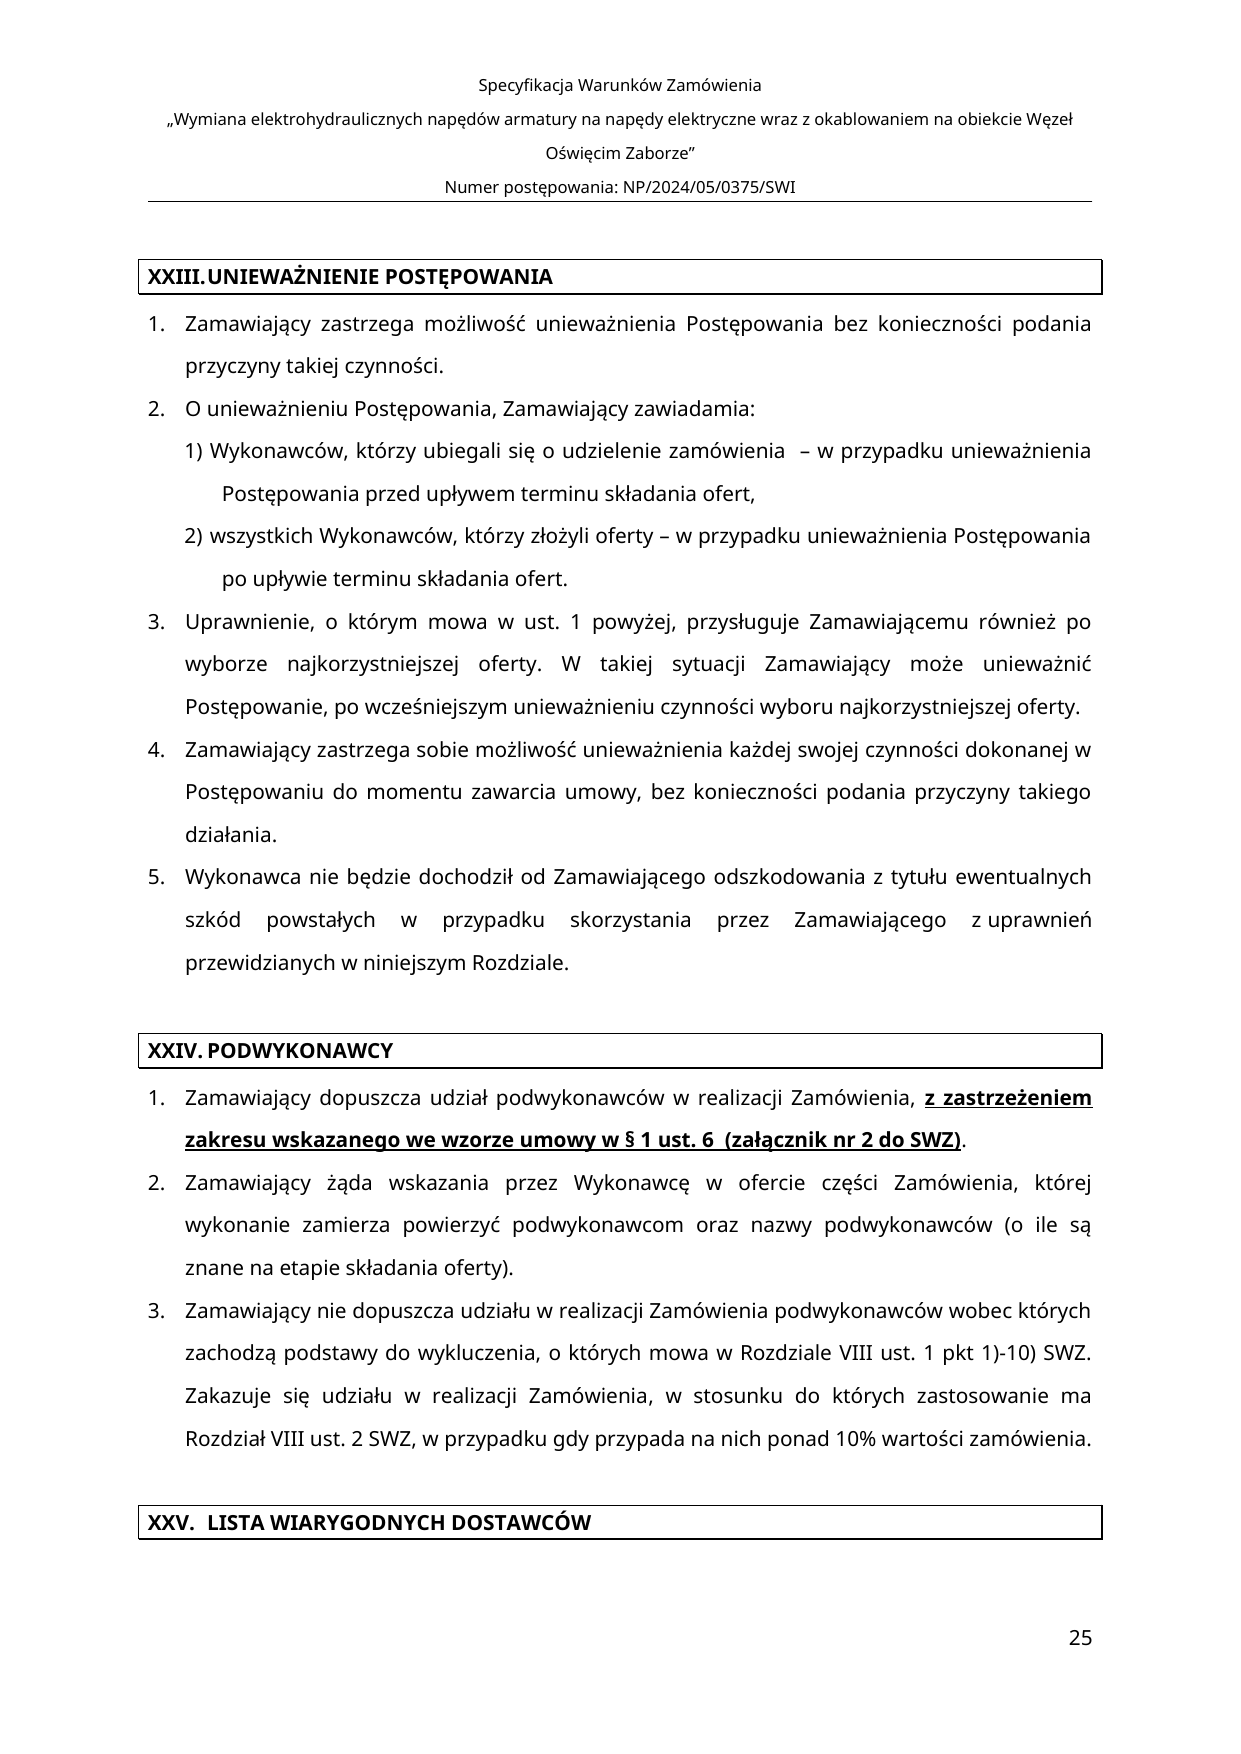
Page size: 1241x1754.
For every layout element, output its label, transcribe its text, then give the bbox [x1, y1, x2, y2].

list Zamawiający żąda wskazania przez Wykonawcę w ofercie części Zamówienia, której wykonanie zamierza powierzyć podwykonawcom oraz nazwy podwykonawców (o ile są znane na etapie składania oferty). [148, 1168, 1092, 1282]
list PODWYKONAWCY [139, 1034, 1101, 1067]
list Zamawiający zastrzega możliwość unieważnienia Postępowania bez konieczności podania przyczyny takiej czynności. [148, 309, 1092, 380]
list Zamawiający nie dopuszcza udziału w realizacji Zamówienia podwykonawców wobec których zachodzą podstawy do wykluczenia, o których mowa w Rozdziale VIII ust. 1 pkt 1)-10) SWZ. Zakazuje się udziału w realizacji Zamówienia, w stosunku do których zastosowanie ma Rozdział VIII ust. 2 SWZ, w przypadku gdy przypada na nich ponad 10% wartości zamówienia. [148, 1296, 1092, 1452]
list Wykonawców, którzy ubiegali się o udzielenie zamówienia – w przypadku unieważnienia Postępowania przed upływem terminu składania ofert, [184, 436, 1092, 507]
list O unieważnieniu Postępowania, Zamawiający zawiadamia: [148, 394, 1092, 422]
list UNIEWAŻNIENIE POSTĘPOWANIA [139, 260, 1101, 293]
list LISTA WIARYGODNYCH DOSTAWCÓW [139, 1506, 1101, 1538]
list Uprawnienie, o którym mowa w ust. 1 powyżej, przysługuje Zamawiającemu również po wyborze najkorzystniejszej oferty. W takiej sytuacji Zamawiający może unieważnić Postępowanie, po wcześniejszym unieważnieniu czynności wyboru najkorzystniejszej oferty. [148, 607, 1092, 721]
list Zamawiający dopuszcza udział podwykonawców w realizacji Zamówienia, z zastrzeżeniem zakresu wskazanego we wzorze umowy w § 1 ust. 6 (załącznik nr 2 do SWZ). [148, 1083, 1092, 1154]
list wszystkich Wykonawców, którzy złożyli oferty – w przypadku unieważnienia Postępowania po upływie terminu składania ofert. [184, 522, 1092, 593]
list Wykonawca nie będzie dochodził od Zamawiającego odszkodowania z tytułu ewentualnych szkód powstałych w przypadku skorzystania przez Zamawiającego z uprawnień przewidzianych w niniejszym Rozdziale. [148, 862, 1092, 976]
list Zamawiający zastrzega sobie możliwość unieważnienia każdej swojej czynności dokonanej w Postępowaniu do momentu zawarcia umowy, bez konieczności podania przyczyny takiego działania. [148, 735, 1092, 848]
